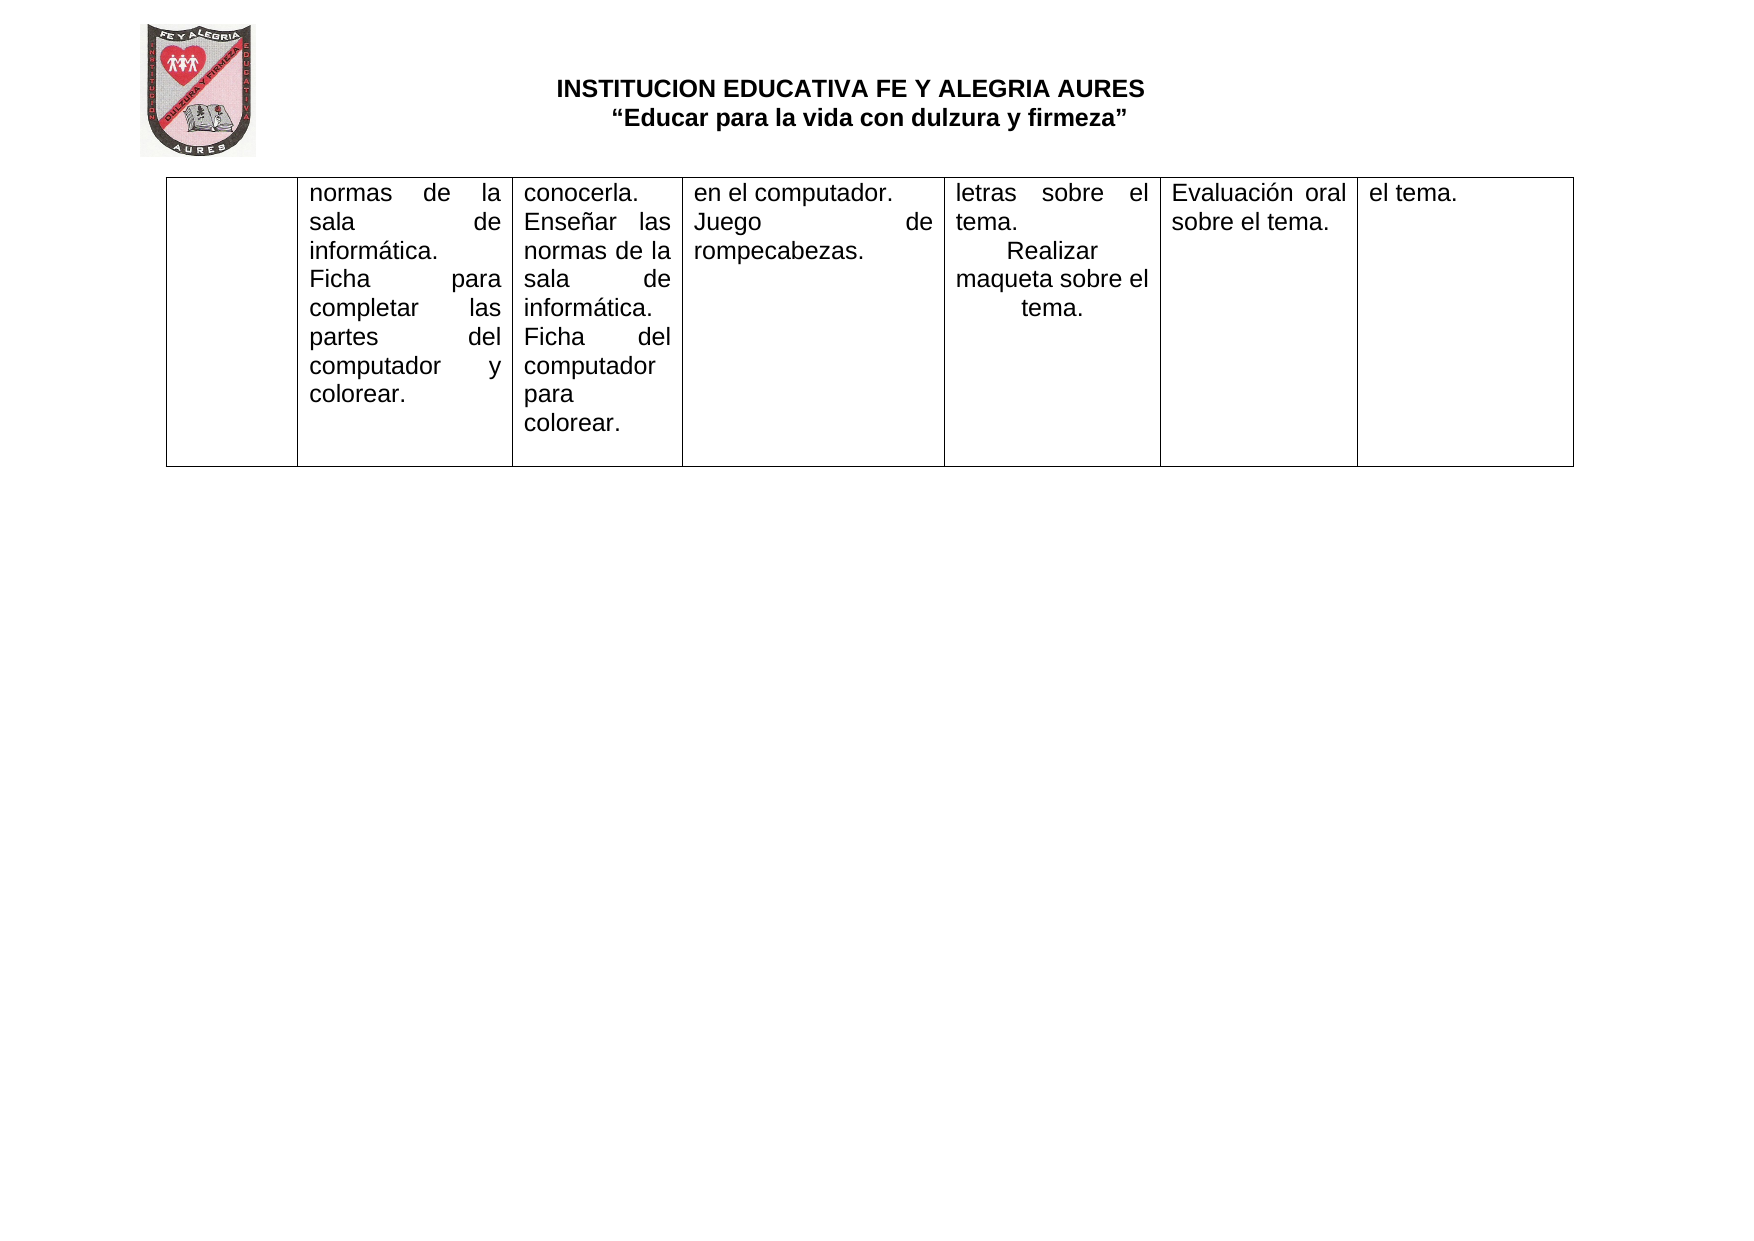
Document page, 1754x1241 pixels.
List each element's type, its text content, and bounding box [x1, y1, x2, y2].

table_cell Llevarlo a la sala de informática para conocerla. Enseñar las normas de la sala de informática. Ficha del computador para colorear. [513, 178, 682, 466]
table_cell Jugar en la sala de informática con el computador en paint. Ver videos didácticos en el computador. Juego de rompecabezas. [683, 178, 944, 466]
table_cell Maqueta del medio ambiente. Evaluación oral. Un debate sobre el tema. [1358, 178, 1573, 466]
table_cell Resumen sobre el tema. -Taller escrito sobre el tema. Evaluación oral sobre el tema. [1161, 178, 1357, 466]
table_cell Taller grupal sobre la temática. Realizar sopa de letras sobre el tema. Realizar maqueta sobre el tema. [945, 178, 1160, 466]
picture [140, 24, 256, 156]
table_cell 4 [167, 178, 297, 466]
